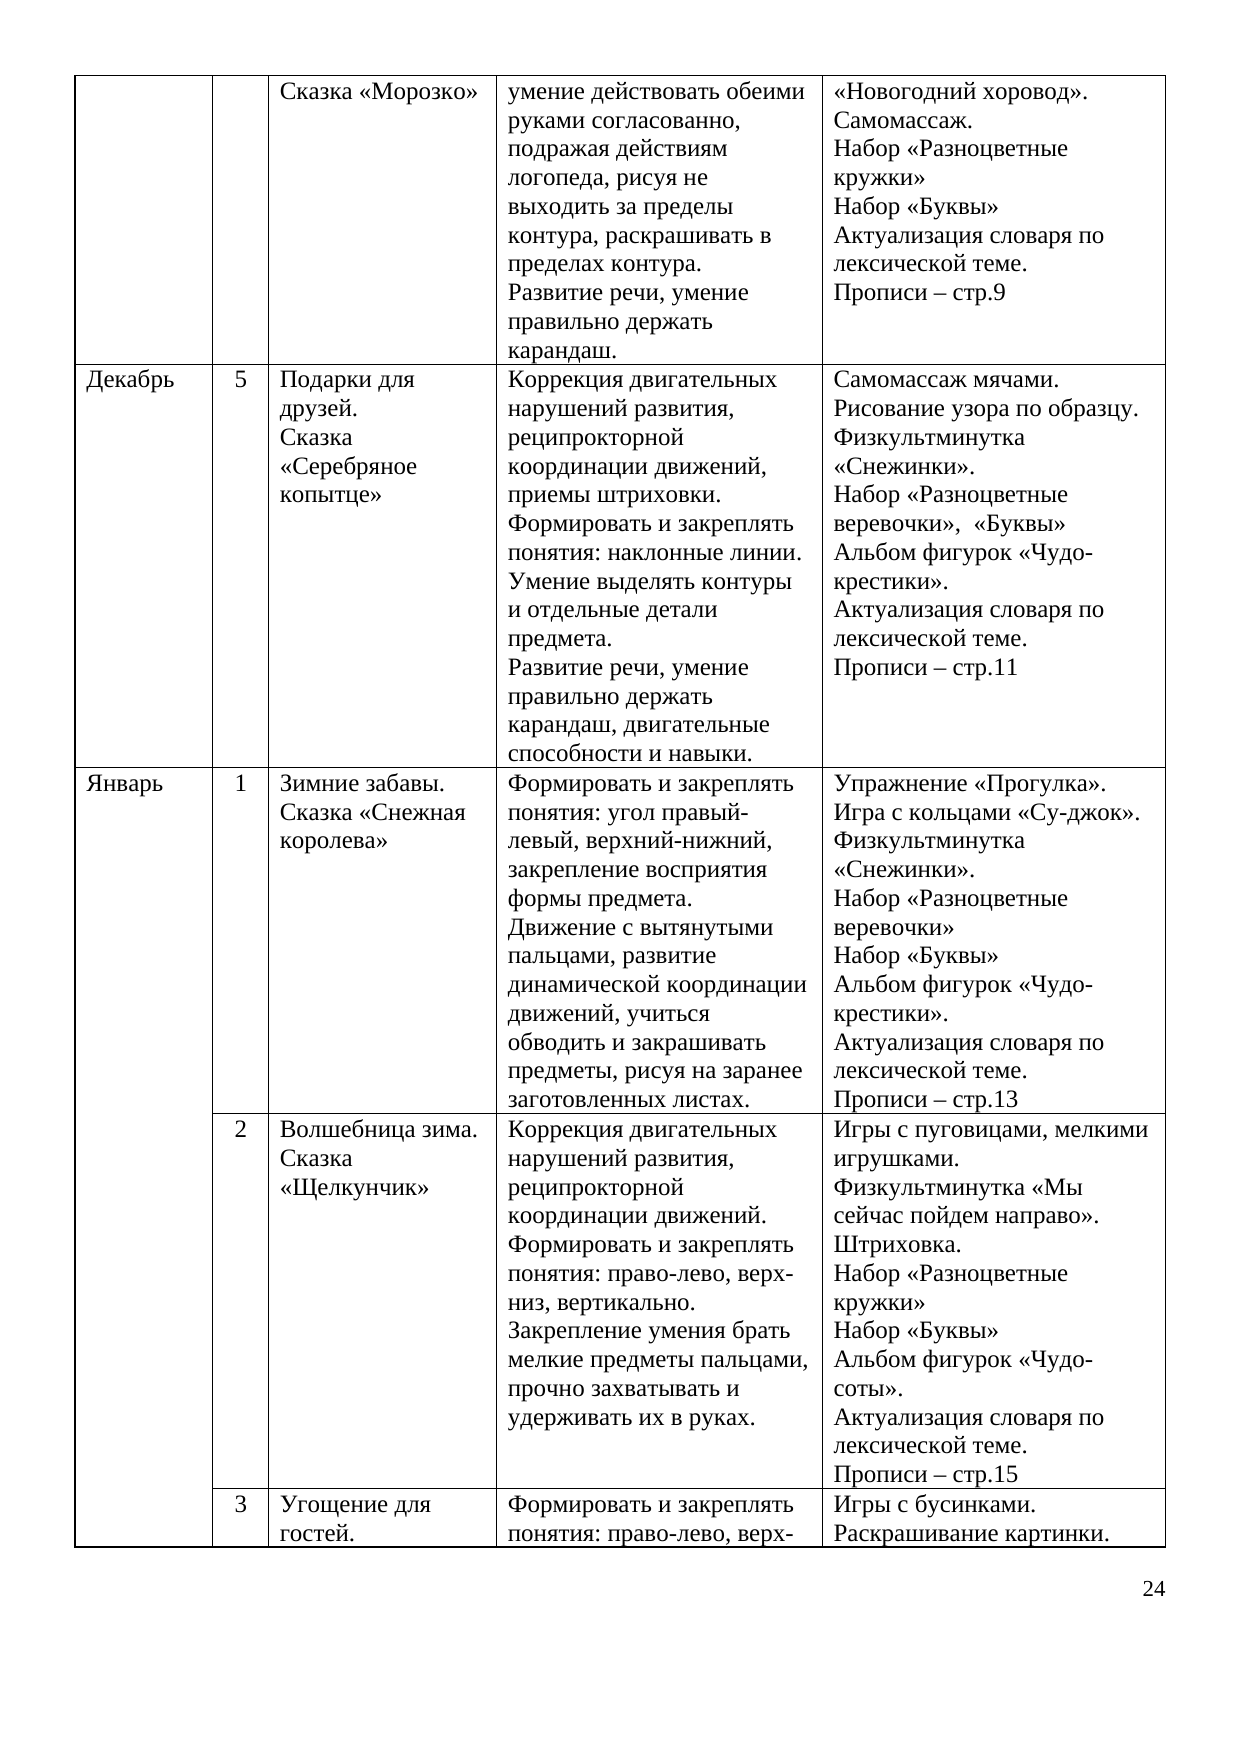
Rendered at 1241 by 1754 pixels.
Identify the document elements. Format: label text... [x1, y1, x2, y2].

table_cell 5 [213, 365, 268, 767]
table_cell Упражнение «Прогулка». Игра с кольцами «Су-джок». Физкультминутка «Снежинки». Набор «Разноцветные веревочки» Набор «Буквы» Альбом фигурок «Чудо-крестики». Актуализация словаря по лексической теме. Прописи – стр.13 [823, 768, 1165, 1113]
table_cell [269, 76, 496, 363]
table_cell Формировать и закреплять понятия: угол правый- левый, верхний-нижний, закрепление восприятия формы предмета. Движение с вытянутыми пальцами, развитие динамической координации движений, учиться обводить и закрашивать предметы, рисуя на заранее заготовленных листах. [497, 768, 822, 1113]
table_cell 3 [213, 1489, 268, 1546]
table_cell Декабрь [76, 365, 212, 767]
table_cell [497, 1489, 822, 1546]
table_cell Волшебница зима. Сказка «Щелкунчик» [269, 1114, 496, 1488]
table_cell Зимние забавы. Сказка «Снежная королева» [269, 768, 496, 1113]
table_cell Январь [76, 768, 212, 1546]
table_cell Игры с пуговицами, мелкими игрушками. Физкультминутка «Мы сейчас пойдем направо». Штриховка. Набор «Разноцветные кружки» Набор «Буквы» Альбом фигурок «Чудо-соты». Актуализация словаря по лексической теме. Прописи – стр.15 [823, 1114, 1165, 1488]
table_cell 1 [213, 768, 268, 1113]
table_cell Подарки для друзей. Сказка «Серебряное копытце» [269, 365, 496, 767]
table_cell 2 [213, 1114, 268, 1488]
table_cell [269, 1489, 496, 1546]
table_cell Коррекция двигательных нарушений развития, реципрокторной координации движений, приемы штриховки. Формировать и закреплять понятия: наклонные линии. Умение выделять контуры и отдельные детали предмета. Развитие речи, умение правильно держать карандаш, двигательные способности и навыки. [497, 365, 822, 767]
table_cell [823, 76, 1165, 363]
table_cell Самомассаж мячами. Рисование узора по образцу. Физкультминутка «Снежинки». Набор «Разноцветные веревочки», «Буквы» Альбом фигурок «Чудо-крестики». Актуализация словаря по лексической теме. Прописи – стр.11 [823, 365, 1165, 767]
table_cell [497, 76, 822, 363]
table_cell Коррекция двигательных нарушений развития, реципрокторной координации движений. Формировать и закреплять понятия: право-лево, верх-низ, вертикально. Закрепление умения брать мелкие предметы пальцами, прочно захватывать и удерживать их в руках. [497, 1114, 822, 1488]
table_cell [823, 1489, 1165, 1546]
table_cell 4 [213, 76, 268, 363]
